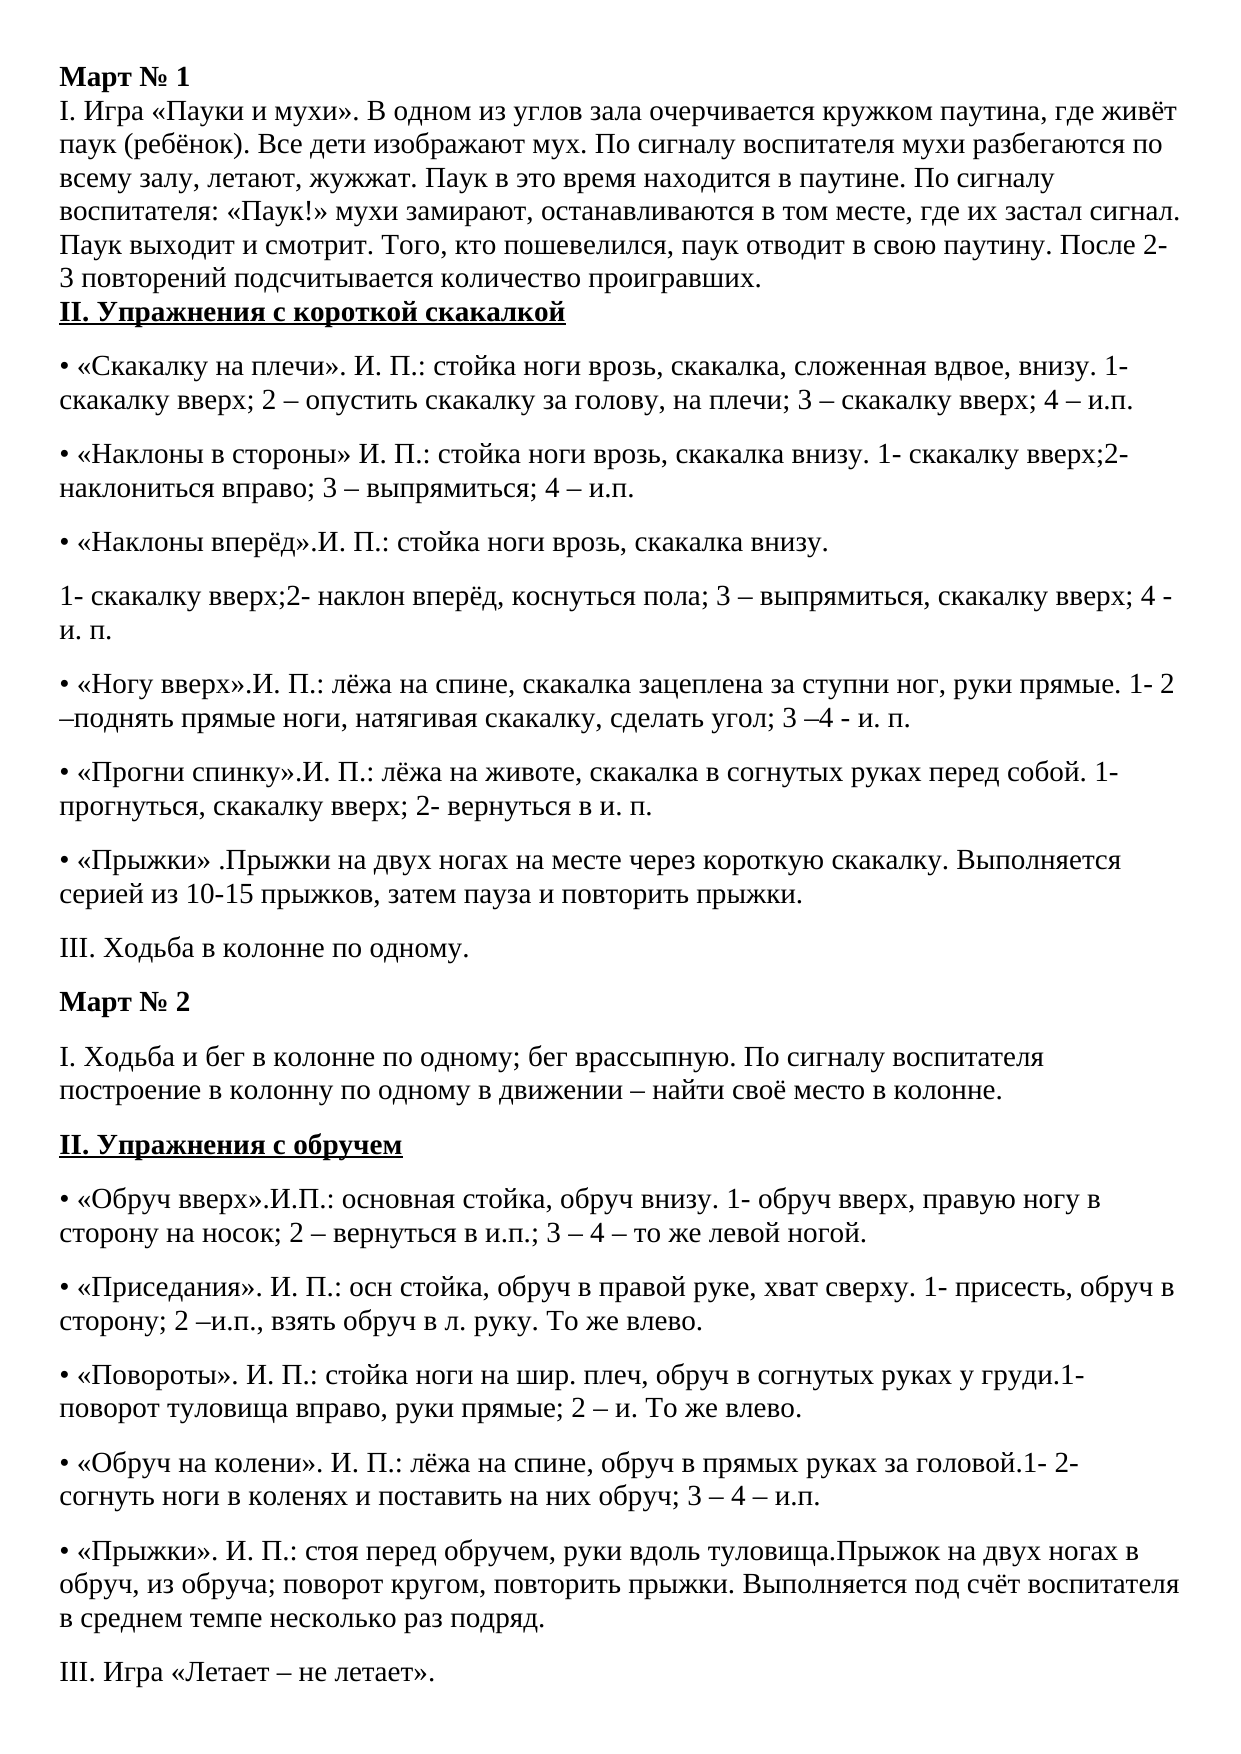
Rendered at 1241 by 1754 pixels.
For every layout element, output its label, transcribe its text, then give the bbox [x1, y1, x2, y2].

text • «Приседания». И. П.: осн стойка, обруч в правой руке, хват сверху. 1- присесть, обруч в сторону; 2 –и.п., взять обруч в л. руку. То же влево. [59, 1269, 1181, 1336]
text • «Наклоны вперёд».И. П.: стойка ноги врозь, скакалка внизу. [59, 524, 1181, 558]
text • «Повороты». И. П.: стойка ноги на шир. плеч, обруч в согнутых руках у груди.1- поворот туловища вправо, руки прямые; 2 – и. То же влево. [59, 1357, 1181, 1424]
text II. Упражнения с обручем [59, 1127, 1181, 1160]
text • «Прыжки» .Прыжки на двух ногах на месте через короткую скакалку. Выполняется серией из 10-15 прыжков, затем пауза и повторить прыжки. [59, 842, 1181, 909]
text Март № 2 [59, 984, 1181, 1018]
text • «Ногу вверх».И. П.: лёжа на спине, скакалка зацеплена за ступни ног, руки прямые. 1- 2 –поднять прямые ноги, натягивая скакалку, сделать угол; 3 –4 - и. п. [59, 666, 1181, 733]
text • «Наклоны в стороны» И. П.: стойка ноги врозь, скакалка внизу. 1- скакалку вверх;2- наклониться вправо; 3 – выпрямиться; 4 – и.п. [59, 436, 1181, 503]
text III. Ходьба в колонне по одному. [59, 930, 1181, 964]
text • «Обруч на колени». И. П.: лёжа на спине, обруч в прямых руках за головой.1- 2- согнуть ноги в коленях и поставить на них обруч; 3 – 4 – и.п. [59, 1445, 1181, 1512]
text 1- скакалку вверх;2- наклон вперёд, коснуться пола; 3 – выпрямиться, скакалку вверх; 4 - и. п. [59, 578, 1181, 646]
text • «Обруч вверх».И.П.: основная стойка, обруч внизу. 1- обруч вверх, правую ногу в сторону на носок; 2 – вернуться в и.п.; 3 – 4 – то же левой ногой. [59, 1181, 1181, 1248]
text • «Прогни спинку».И. П.: лёжа на животе, скакалка в согнутых руках перед собой. 1- прогнуться, скакалку вверх; 2- вернуться в и. п. [59, 754, 1181, 821]
text • «Прыжки». И. П.: стоя перед обручем, руки вдоль туловища.Прыжок на двух ногах в обруч, из обруча; поворот кругом, повторить прыжки. Выполняется под счёт воспитателя в среднем темпе несколько раз подряд. [59, 1533, 1181, 1633]
text II. Упражнения с короткой скакалкой [59, 294, 1181, 327]
text III. Игра «Летает – не летает». [59, 1654, 1181, 1688]
text I. Ходьба и бег в колонне по одному; бег врассыпную. По сигналу воспитателя построение в колонну по одному в движении – найти своё место в колонне. [59, 1039, 1181, 1106]
text Март № 1 [59, 59, 1181, 93]
text • «Скакалку на плечи». И. П.: стойка ноги врозь, скакалка, сложенная вдвое, внизу. 1-скакалку вверх; 2 – опустить скакалку за голову, на плечи; 3 – скакалку вверх; 4 – и.п. [59, 348, 1181, 415]
text I. Игра «Пауки и мухи». В одном из углов зала очерчивается кружком паутина, где живёт паук (ребёнок). Все дети изображают мух. По сигналу воспитателя мухи разбегаются по всему залу, летают, жужжат. Паук в это время находится в паутине. По сигналу воспитателя: «Паук!» мухи замирают, останавливаются в том месте, где их застал сигнал. Паук выходит и смотрит. Того, кто пошевелился, паук отводит в свою паутину. После 2-3 повторений подсчитывается количество проигравших. [59, 93, 1181, 294]
